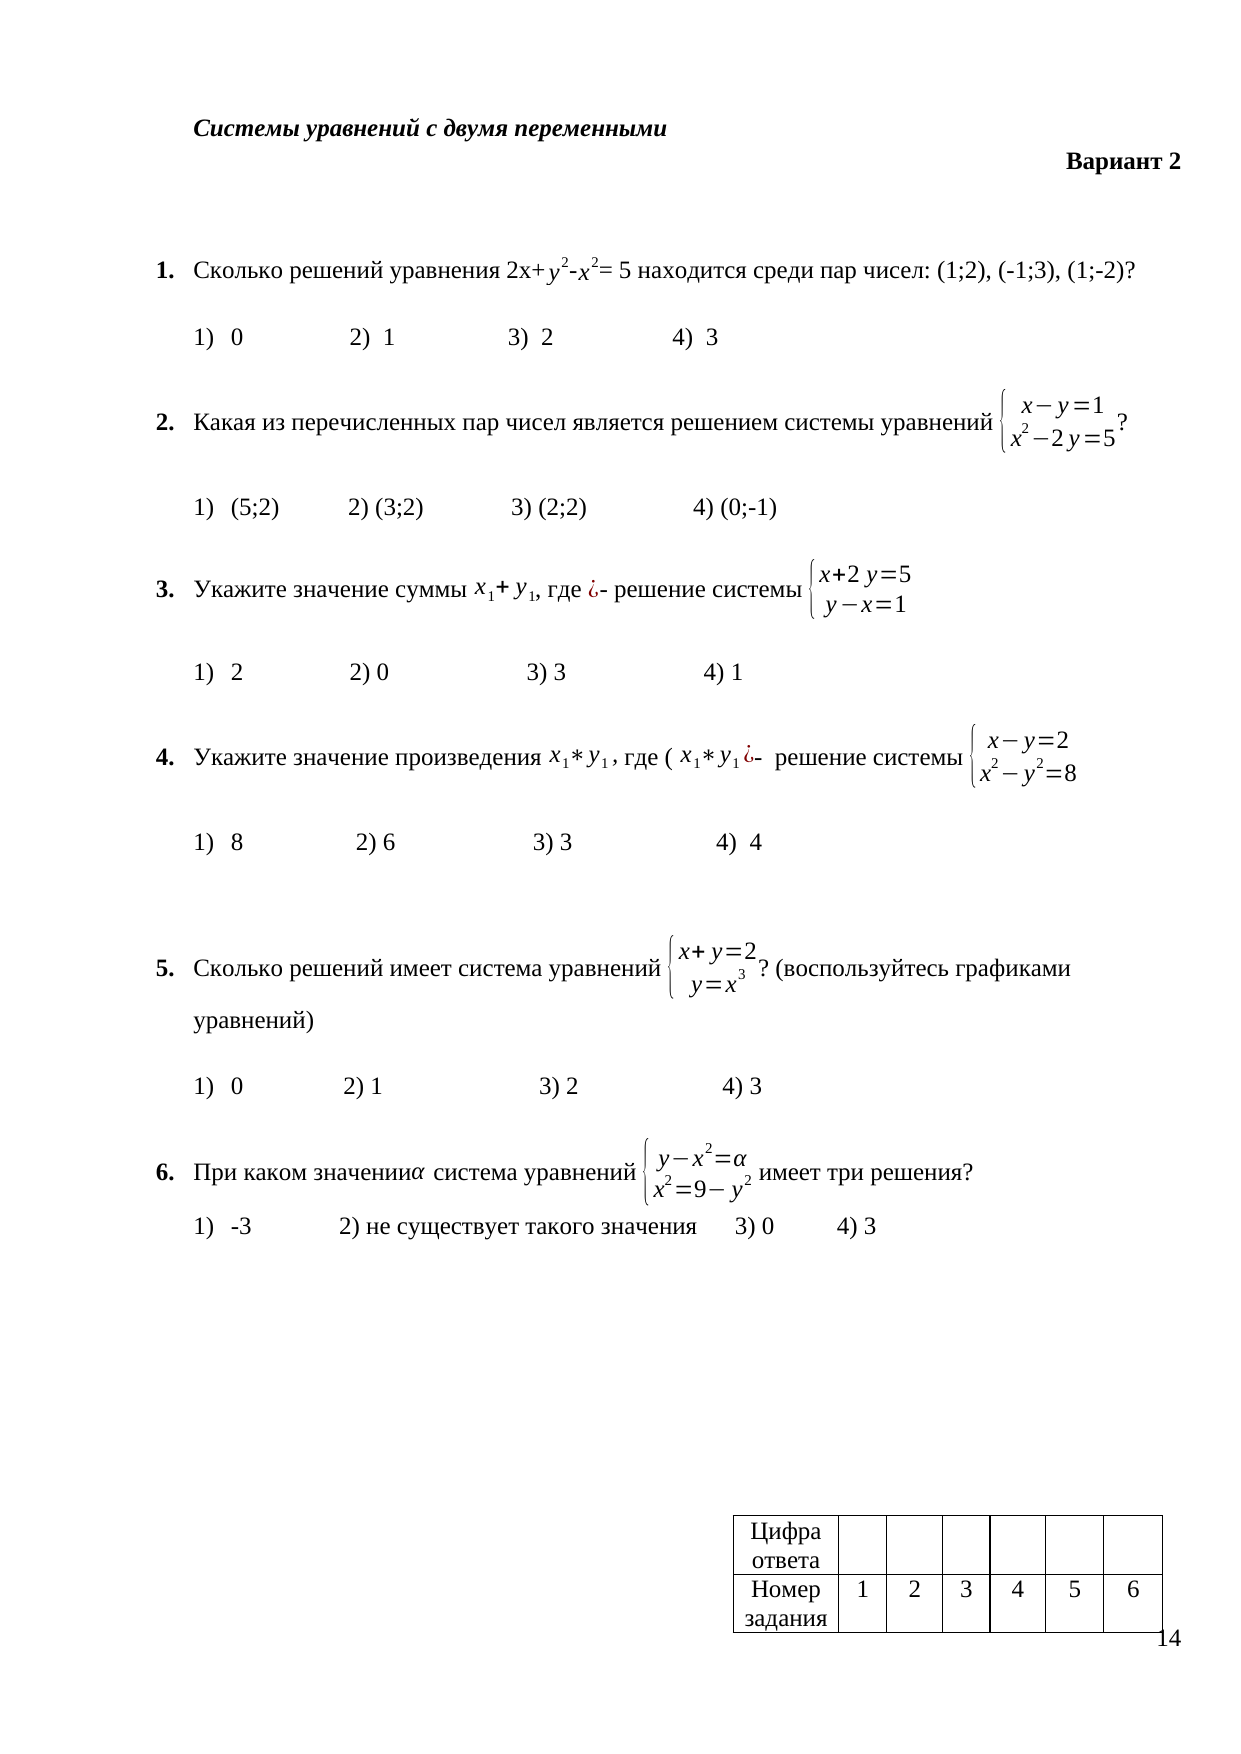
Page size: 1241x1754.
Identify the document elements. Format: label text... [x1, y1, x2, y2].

table_header [991, 1516, 1045, 1573]
list Вариант 2 [193, 146, 1181, 175]
list При каком значении система уравнений имеет три решения? [156, 1137, 1181, 1207]
table_header Цифра ответа [734, 1516, 838, 1573]
table_header [943, 1516, 989, 1573]
list Системы уравнений с двумя переменными [193, 113, 1181, 142]
list (5;2) 2) (3;2) 3) (2;2) 4) (0;-1) [193, 492, 1181, 520]
list 0 2) 1 3) 2 4) 3 [193, 1071, 1181, 1099]
list -3 2) не существует такого значения 3) 0 4) 3 [193, 1211, 1181, 1240]
list Сколько решений уравнения 2х+-= 5 находится среди пар чисел: (1;2), (-1;3), (1;-2)? [156, 254, 1181, 285]
list Укажите значение произведения где ( - решение системы [156, 723, 1181, 789]
table_header [1046, 1516, 1103, 1573]
table_cell 2 [887, 1575, 942, 1632]
list 8 2) 6 3) 3 4) 4 [193, 827, 1181, 855]
list Сколько решений имеет система уравнений ? (воспользуйтесь графиками уравнений) [156, 934, 1181, 1033]
list Укажите значение суммы , где - решение системы [156, 558, 1181, 620]
list Какая из перечисленных пар чисел является решением системы уравнений ? [156, 388, 1181, 454]
table_cell 6 [1104, 1575, 1162, 1632]
table_header [1104, 1516, 1162, 1573]
table_cell 3 [943, 1575, 989, 1632]
list 0 2) 1 3) 2 4) 3 [193, 322, 1181, 351]
table_cell Номер задания [734, 1575, 838, 1632]
table_cell 1 [839, 1575, 886, 1632]
table_header [887, 1516, 942, 1573]
table_cell 4 [991, 1575, 1045, 1632]
table_cell 5 [1046, 1575, 1103, 1632]
table_header [839, 1516, 886, 1573]
list 2 2) 0 3) 3 4) 1 [193, 657, 1181, 686]
